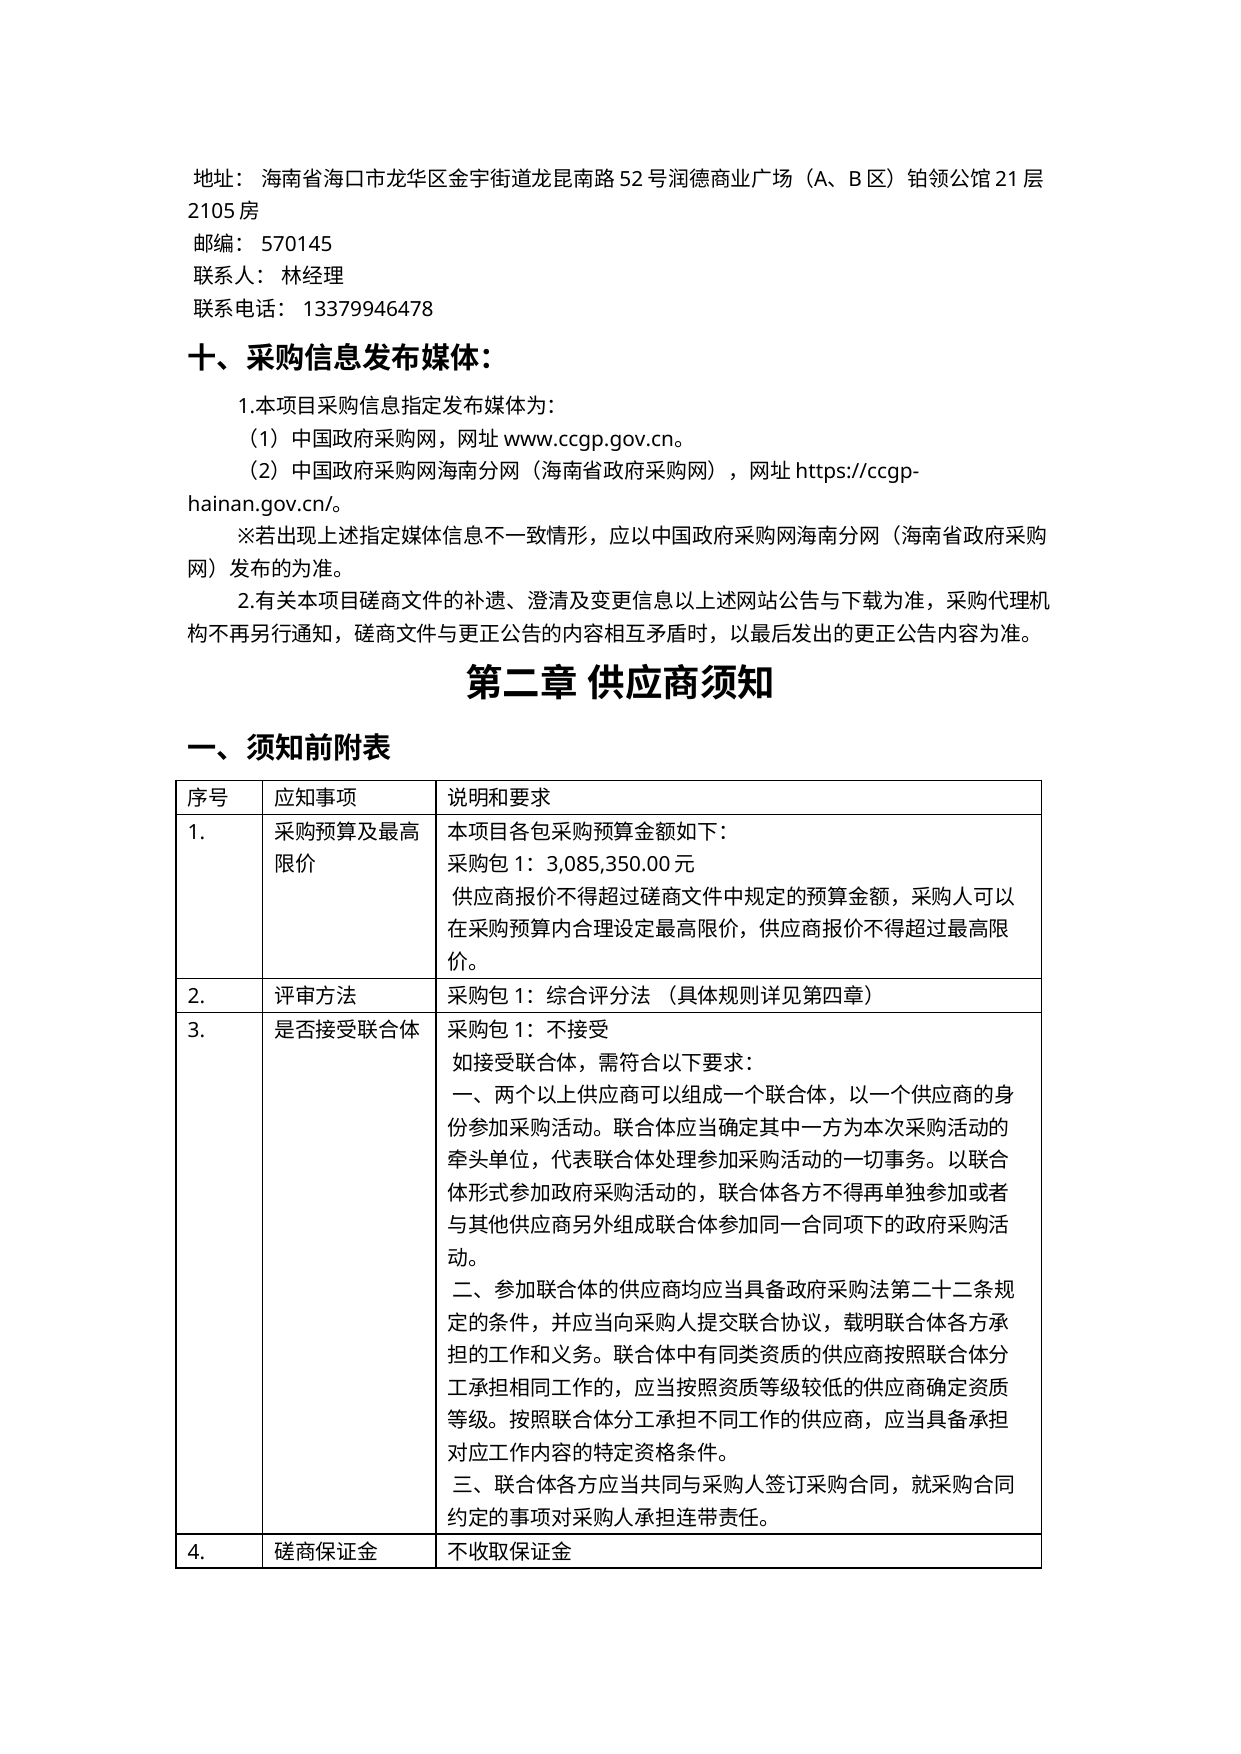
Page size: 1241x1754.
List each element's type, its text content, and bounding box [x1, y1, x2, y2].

text （1）中国政府采购网，网址www.ccgp.gov.cn。 [187, 422, 1053, 454]
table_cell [437, 1535, 1041, 1567]
table_header 应知事项 [263, 781, 435, 813]
text 十、采购信息发布媒体： [187, 324, 1053, 389]
table_header 序号 [177, 781, 262, 813]
table_header 说明和要求 [437, 781, 1041, 813]
table_cell 本项目各包采购预算金额如下： 采购包1：3,085,350.00元 供应商报价不得超过磋商文件中规定的预算金额，采购人可以在采购预算内合理设定最高限价，供应商报价不得超过最高限价。 [437, 815, 1041, 978]
table_cell 磋商保证金 [263, 1535, 435, 1567]
table_cell 采购预算及最高限价 [263, 815, 435, 978]
text 地址： 海南省海口市龙华区金宇街道龙昆南路52号润德商业广场（A、B区）铂领公馆21层2105房 [187, 162, 1053, 227]
text 1.本项目采购信息指定发布媒体为： [187, 389, 1053, 422]
text 第二章 供应商须知 [187, 649, 1053, 714]
text 联系电话： 13379946478 [187, 292, 1053, 324]
text 2.有关本项目磋商文件的补遗、澄清及变更信息以上述网站公告与下载为准，采购代理机构不再另行通知，磋商文件与更正公告的内容相互矛盾时，以最后发出的更正公告内容为准。 [187, 584, 1053, 649]
table_cell 是否接受联合体 [263, 1013, 435, 1533]
text 一、须知前附表 [187, 714, 1053, 779]
table_cell 1. [177, 815, 262, 978]
text 联系人： 林经理 [187, 259, 1053, 292]
table_cell 采购包1：不接受 如接受联合体，需符合以下要求： 一、两个以上供应商可以组成一个联合体，以一个供应商的身份参加采购活动。联合体应当确定其中一方为本次采购活动的牵头单位，代表联合体处理参加采购活动的一切事务。以联合体形式参加政府采购活动的，联合体各方不得再单独参加或者与其他供应商另外组成联合体参加同一合同项下的政府采购活动。 二、参加联合体的供应商均应当具备政府采购法第二十二条规定的条件，并应当向采购人提交联合协议，载明联合体各方承担的工作和义务。联合体中有同类资质的供应商按照联合体分工承担相同工作的，应当按照资质等级较低的供应商确定资质等级。按照联合体分工承担不同工作的供应商，应当具备承担对应工作内容的特定资格条件。 三、联合体各方应当共同与采购人签订采购合同，就采购合同约定的事项对采购人承担连带责任。 [437, 1013, 1041, 1533]
text 邮编： 570145 [187, 227, 1053, 259]
table_cell 4. [177, 1535, 262, 1567]
text （2）中国政府采购网海南分网（海南省政府采购网），网址https://ccgp-hainan.gov.cn/。 [187, 454, 1053, 519]
table_cell 评审方法 [263, 979, 435, 1012]
table_cell 采购包1：综合评分法 （具体规则详见第四章） [437, 979, 1041, 1012]
table_cell 2. [177, 979, 262, 1012]
text ※若出现上述指定媒体信息不一致情形，应以中国政府采购网海南分网（海南省政府采购网）发布的为准。 [187, 519, 1053, 584]
table_cell 3. [177, 1013, 262, 1533]
